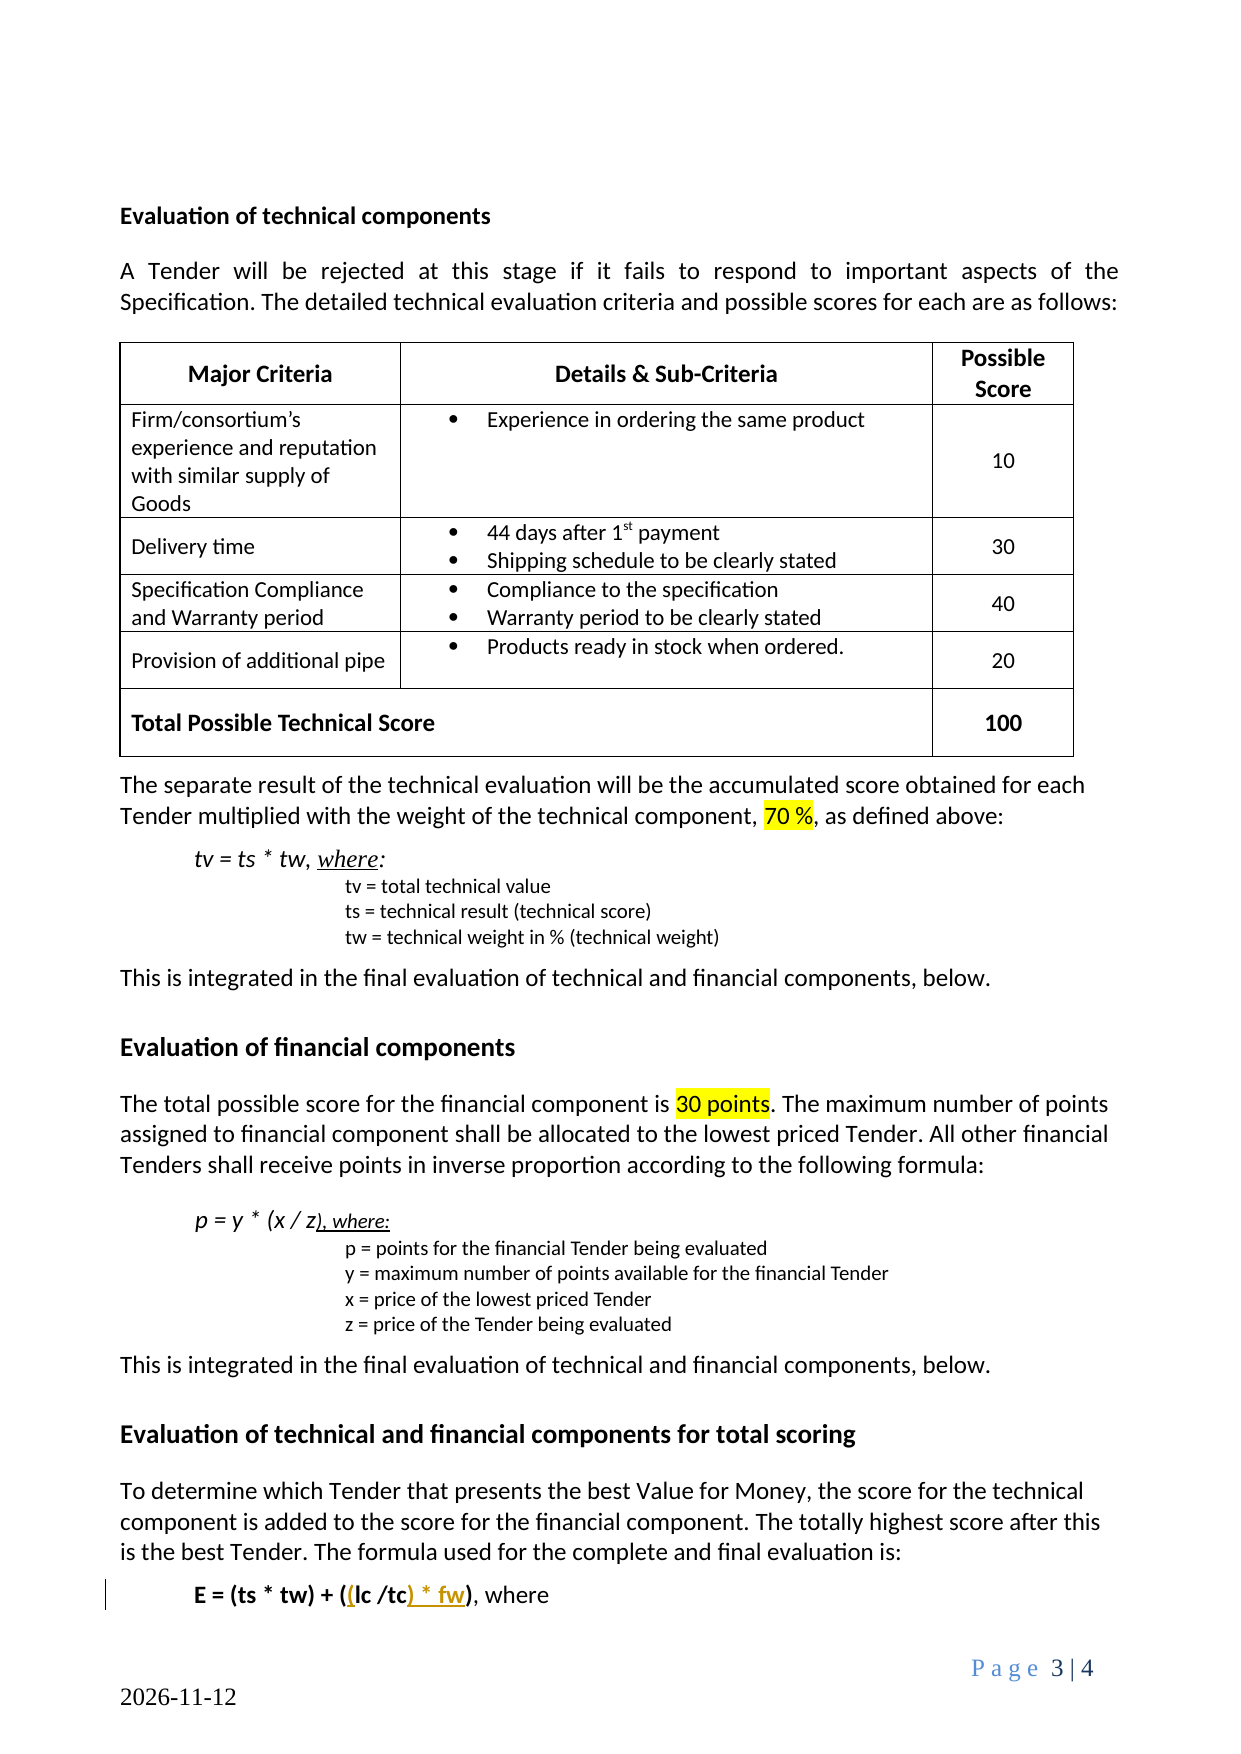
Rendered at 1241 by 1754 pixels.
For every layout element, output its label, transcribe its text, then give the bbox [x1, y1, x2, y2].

table_cell Experience in ordering the same product [401, 405, 932, 517]
table_header Major Criteria [121, 343, 400, 404]
list x = price of the lowest priced Tender [345, 1286, 1120, 1311]
table_cell Delivery time [121, 518, 400, 574]
table_header Details & Sub-Criteria [401, 343, 932, 404]
table_cell Specification Compliance and Warranty period [121, 575, 400, 631]
table_cell Provision of additional pipe [121, 632, 400, 688]
table_cell Compliance to the specification Warranty period to be clearly stated [401, 575, 932, 631]
table_cell 20 [933, 632, 1073, 688]
list tv = total technical value [345, 873, 1120, 899]
subtitle Evaluation of technical components [120, 200, 1120, 231]
list y = maximum number of points available for the financial Tender [345, 1261, 1120, 1286]
text p = y * (x / z), where: [120, 1205, 1120, 1235]
text The total possible score for the financial component is 30 points. The maximum number of points assigned to financial component shall be allocated to the lowest priced Tender. All other financial Tenders shall receive points in inverse proportion according to the following formula: [120, 1088, 1120, 1180]
table_cell Firm/consortium’s experience and reputation with similar supply of Goods [121, 405, 400, 517]
text E = (ts * tw) + (lc /tc), where [194, 1579, 1120, 1610]
subtitle Evaluation of financial components [120, 1030, 1120, 1063]
subtitle Evaluation of technical and financial components for total scoring [120, 1417, 1120, 1450]
text tv = ts * tw, where: [194, 843, 1120, 873]
table_header Possible Score [933, 343, 1073, 404]
list p = points for the financial Tender being evaluated [345, 1235, 1120, 1261]
table_cell 40 [933, 575, 1073, 631]
list z = price of the Tender being evaluated [345, 1311, 1120, 1337]
text This is integrated in the final evaluation of technical and financial components, below. [120, 962, 1120, 993]
table_cell 30 [933, 518, 1073, 574]
text To determine which Tender that presents the best Value for Money, the score for the technical component is added to the score for the financial component. The totally highest score after this is the best Tender. The formula used for the complete and final evaluation is: [120, 1475, 1120, 1567]
table_cell Products ready in stock when ordered. [401, 632, 932, 688]
table_cell 44 days after 1st payment Shipping schedule to be clearly stated [401, 518, 932, 574]
text The separate result of the technical evaluation will be the accumulated score obtained for each Tender multiplied with the weight of the technical component, 70 %, as defined above: [120, 769, 1120, 830]
list ts = technical result (technical score) [345, 899, 1120, 924]
list tw = technical weight in % (technical weight) [345, 924, 1120, 949]
text This is integrated in the final evaluation of technical and financial components, below. [120, 1349, 1120, 1380]
text A Tender will be rejected at this stage if it fails to respond to important aspects of the Specification. The detailed technical evaluation criteria and possible scores for each are as follows: [120, 256, 1120, 317]
table_cell 100 [933, 689, 1073, 756]
table_cell Total Possible Technical Score [121, 689, 932, 756]
table_cell 10 [933, 405, 1073, 517]
